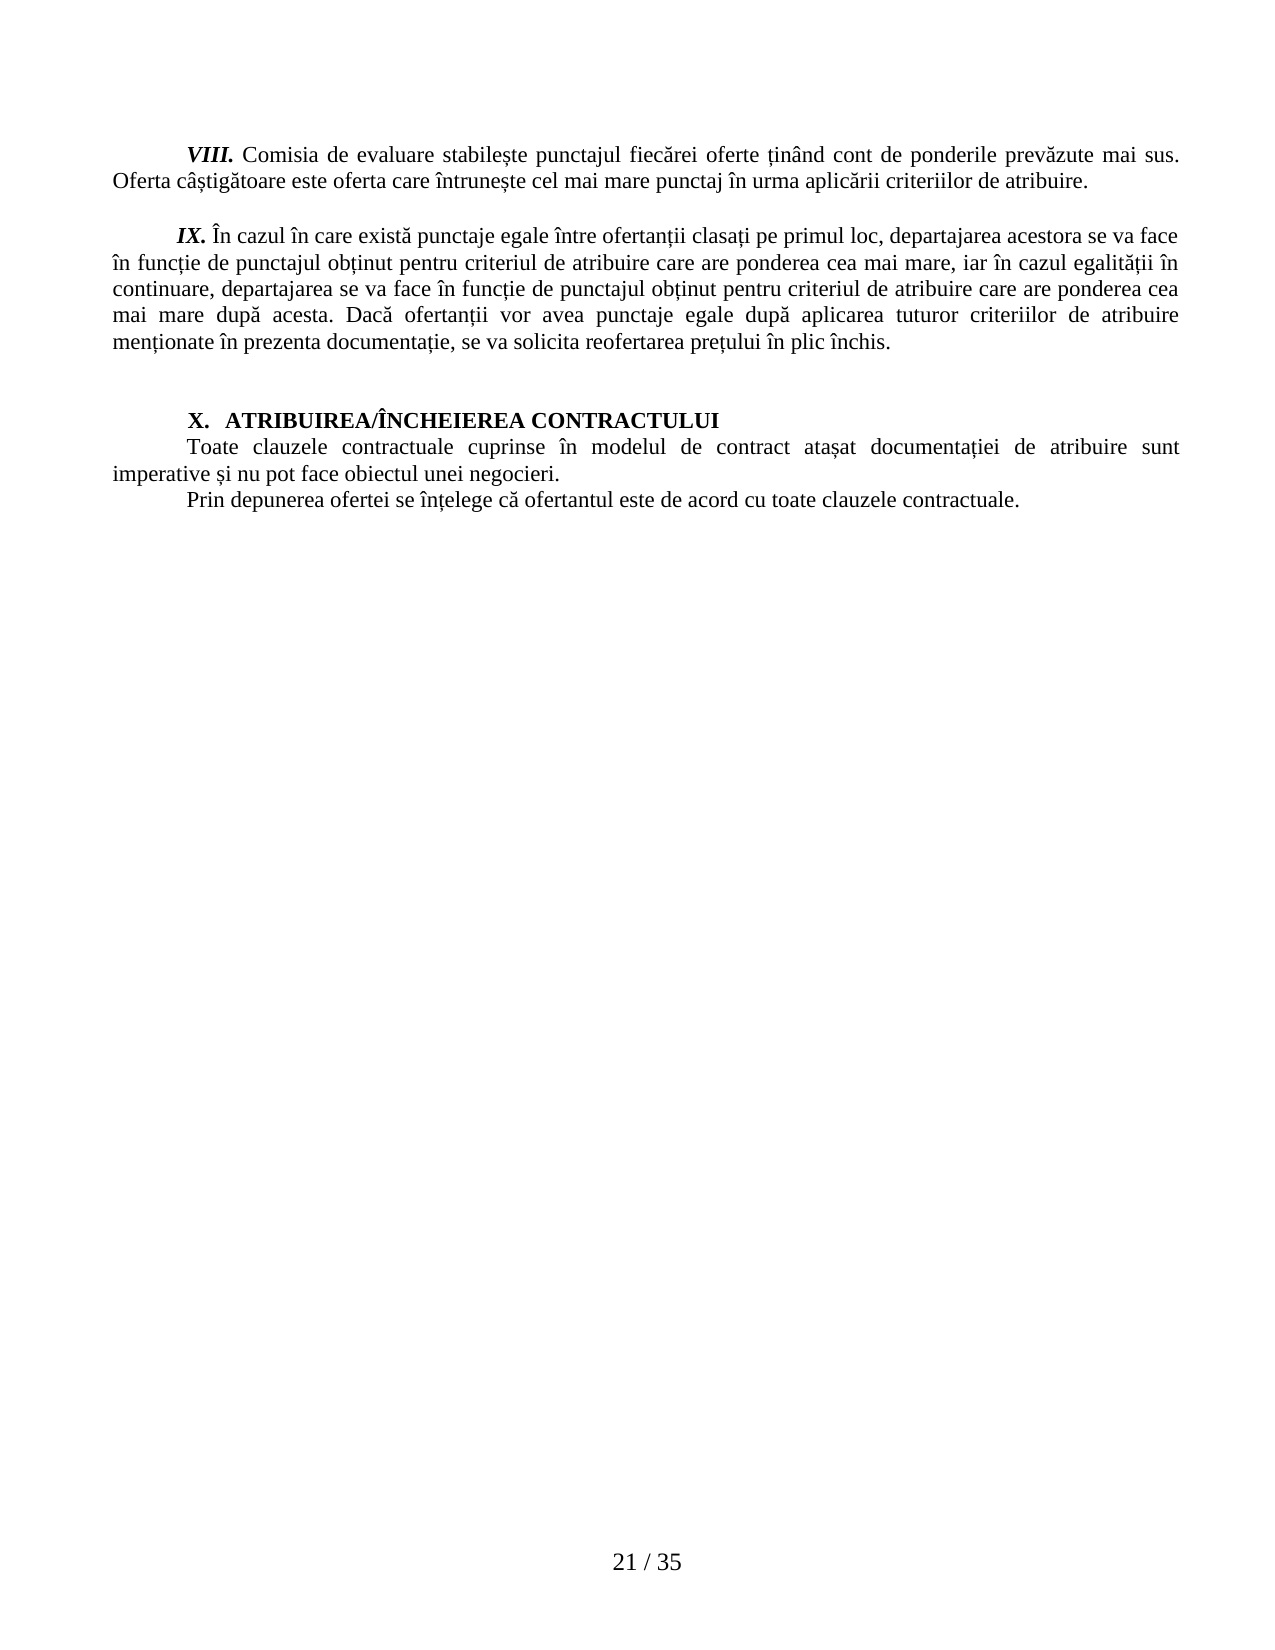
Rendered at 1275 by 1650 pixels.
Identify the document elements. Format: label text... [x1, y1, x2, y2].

text VIII. Comisia de evaluare stabilește punctajul fiecărei oferte ținând cont de ponderile prevăzute mai sus. Oferta câștigătoare este oferta care întrunește cel mai mare punctaj în urma aplicării criteriilor de atribuire. [112, 141, 1181, 194]
text Prin depunerea ofertei se înțelege că ofertantul este de acord cu toate clauzele contractuale. [112, 486, 1181, 512]
text Toate clauzele contractuale cuprinse în modelul de contract atașat documentației de atribuire sunt imperative și nu pot face obiectul unei negocieri. [112, 433, 1181, 486]
text IX. În cazul în care există punctaje egale între ofertanții clasați pe primul loc, departajarea acestora se va face în funcție de punctajul obținut pentru criteriul de atribuire care are ponderea cea mai mare, iar în cazul egalității în continuare, departajarea se va face în funcție de punctajul obținut pentru criteriul de atribuire care are ponderea cea mai mare după acesta. Dacă ofertanții vor avea punctaje egale după aplicarea tuturor criteriilor de atribuire menționate în prezenta documentație, se va solicita reofertarea prețului în plic închis. [112, 222, 1181, 354]
list ATRIBUIREA/ÎNCHEIEREA CONTRACTULUI [187, 407, 1181, 433]
